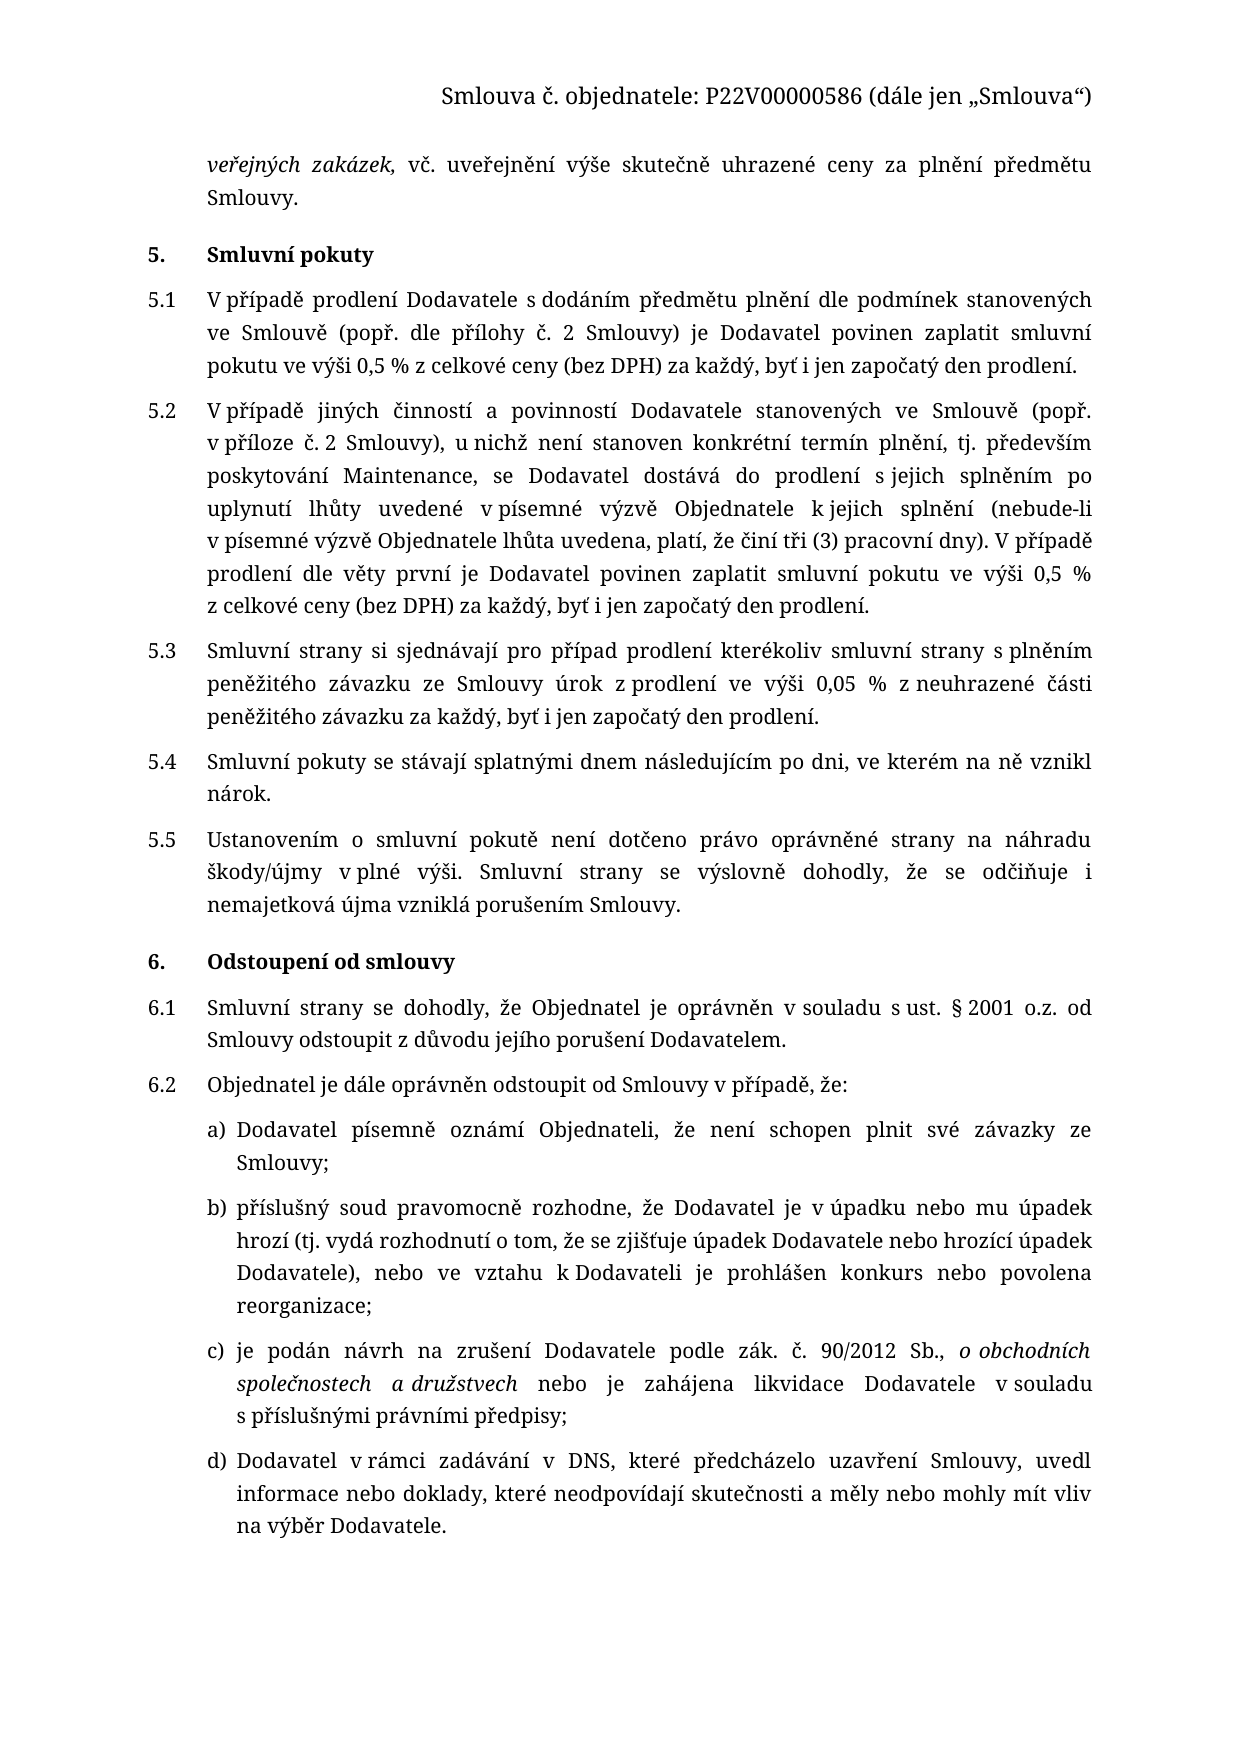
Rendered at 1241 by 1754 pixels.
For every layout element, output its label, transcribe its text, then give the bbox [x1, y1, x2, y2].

list příslušný soud pravomocně rozhodne, že Dodavatel je v úpadku nebo mu úpadek hrozí (tj. vydá rozhodnutí o tom, že se zjišťuje úpadek Dodavatele nebo hrozící úpadek Dodavatele), nebo ve vztahu k Dodavateli je prohlášen konkurs nebo povolena reorganizace; [207, 1193, 1092, 1319]
list Smluvní strany si sjednávají pro případ prodlení kterékoliv smluvní strany s plněním peněžitého závazku ze Smlouvy úrok z prodlení ve výši 0,05 % z neuhrazené části peněžitého závazku za každý, byť i jen započatý den prodlení. [148, 637, 1092, 730]
list V případě prodlení Dodavatele s dodáním předmětu plnění dle podmínek stanovených ve Smlouvě (popř. dle přílohy č. 2 Smlouvy) je Dodavatel povinen zaplatit smluvní pokutu ve výši 0,5 % z celkové ceny (bez DPH) za každý, byť i jen započatý den prodlení. [148, 286, 1092, 379]
list V případě jiných činností a povinností Dodavatele stanovených ve Smlouvě (popř. v příloze č. 2 Smlouvy), u nichž není stanoven konkrétní termín plnění, tj. především poskytování Maintenance, se Dodavatel dostává do prodlení s jejich splněním po uplynutí lhůty uvedené v písemné výzvě Objednatele k jejich splnění (nebude-li v písemné výzvě Objednatele lhůta uvedena, platí, že činí tři (3) pracovní dny). V případě prodlení dle věty první je Dodavatel povinen zaplatit smluvní pokutu ve výši 0,5 % z celkové ceny (bez DPH) za každý, byť i jen započatý den prodlení. [148, 396, 1092, 620]
list Objednatel je dále oprávněn odstoupit od Smlouvy v případě, že: [148, 1070, 1092, 1099]
list Smluvní pokuty [148, 241, 1092, 269]
list Smluvní strany se dohodly, že Objednatel je oprávněn v souladu s ust. § 2001 o.z. od Smlouvy odstoupit z důvodu jejího porušení Dodavatelem. [148, 993, 1092, 1054]
list je podán návrh na zrušení Dodavatele podle zák. č. 90/2012 Sb., o obchodních společnostech a družstvech nebo je zahájena likvidace Dodavatele v souladu s příslušnými právními předpisy; [207, 1336, 1092, 1430]
list Odstoupení od smlouvy [148, 947, 1092, 976]
list Dodavatel v rámci zadávání v DNS, které předcházelo uzavření Smlouvy, uvedl informace nebo doklady, které neodpovídají skutečnosti a měly nebo mohly mít vliv na výběr Dodavatele. [207, 1446, 1092, 1540]
list Smluvní pokuty se stávají splatnými dnem následujícím po dni, ve kterém na ně vznikl nárok. [148, 747, 1092, 808]
list Dodavatel písemně oznámí Objednateli, že není schopen plnit své závazky ze Smlouvy; [207, 1115, 1092, 1176]
list Ustanovením o smluvní pokutě není dotčeno právo oprávněné strany na náhradu škody/újmy v plné výši. Smluvní strany se výslovně dohodly, že se odčiňuje i nemajetková újma vzniklá porušením Smlouvy. [148, 825, 1092, 918]
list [148, 150, 1092, 211]
